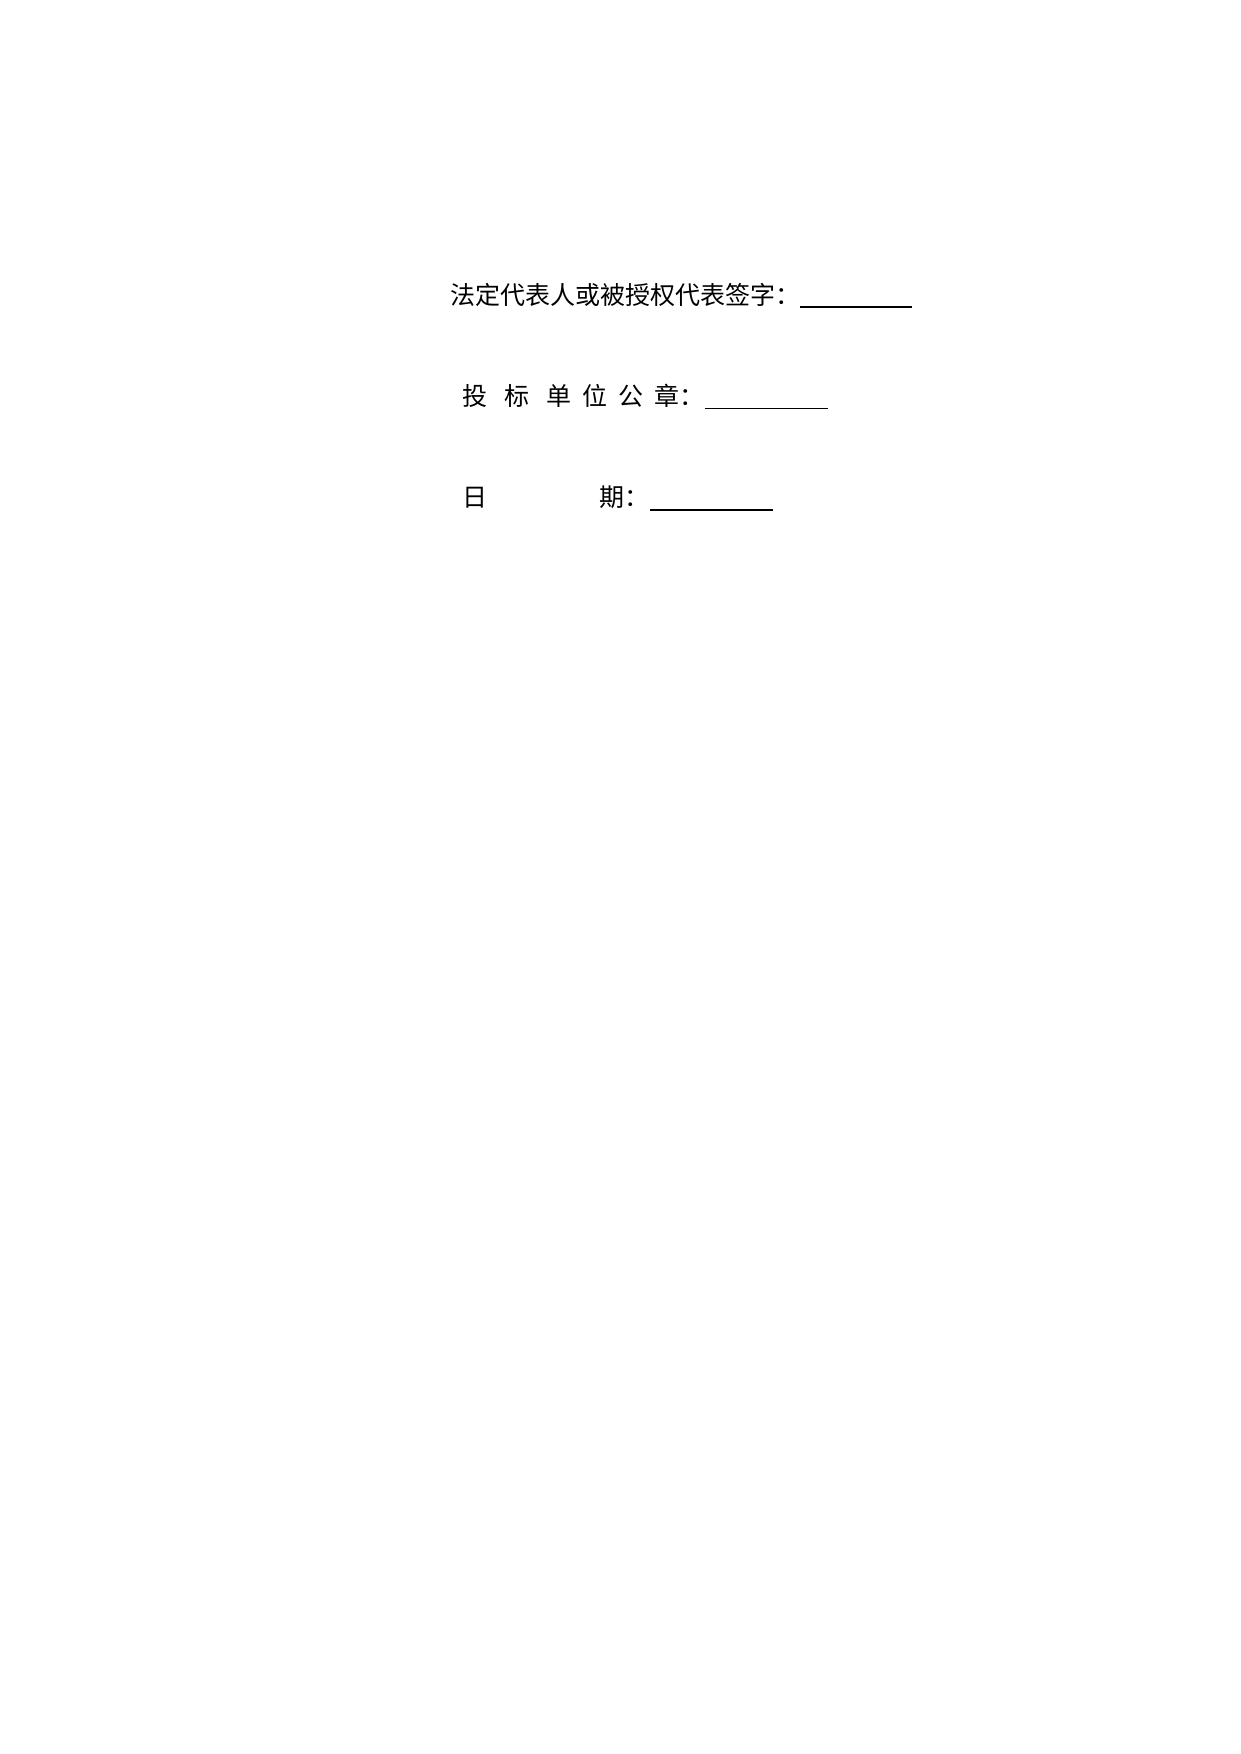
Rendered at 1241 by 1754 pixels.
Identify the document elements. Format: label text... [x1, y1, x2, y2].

text 法定代表人或被授权代表签字： [187, 261, 1069, 326]
text 投 标 单 位 公 章： [187, 362, 1069, 427]
text 日 期： [187, 463, 1053, 528]
